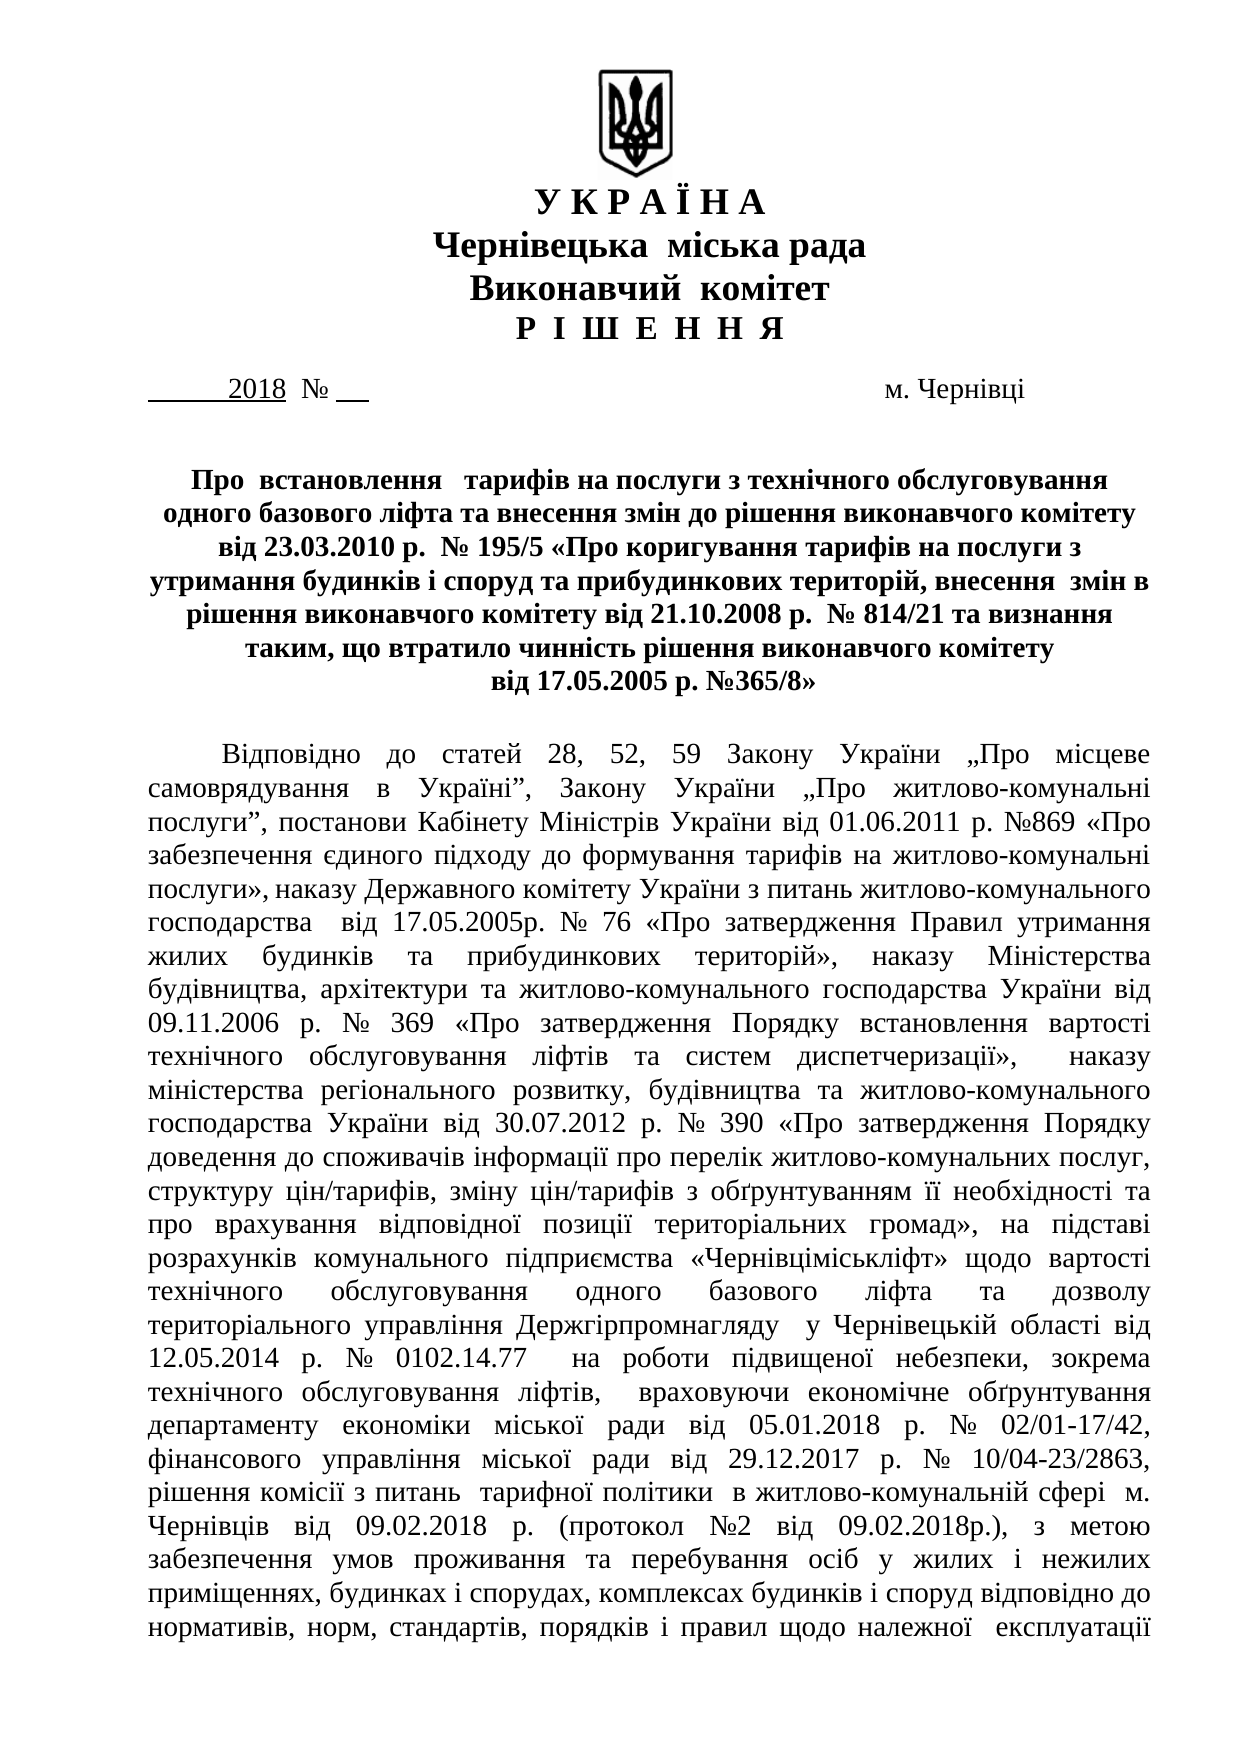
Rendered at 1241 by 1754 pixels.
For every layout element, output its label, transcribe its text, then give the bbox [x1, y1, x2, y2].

text 2018 № м. Чернівці [148, 371, 1152, 404]
text від 17.05.2005 р. №365/8» [148, 663, 1152, 697]
subtitle Виконавчий комітет [148, 265, 1152, 308]
text Про встановлення тарифів на послуги з технічного обслуговування одного базового ліфта та внесення змін до рішення виконавчого комітету від 23.03.2010 р. № 195/5 «Про коригування тарифів на послуги з утримання будинків і споруд та прибудинкових територій, внесення змін в рішення виконавчого комітету від 21.10.2008 р. № 814/21 та визнання таким, що втратило чинність рішення виконавчого комітету [148, 462, 1152, 663]
subtitle Р І Ш Е Н Н Я [148, 308, 1152, 347]
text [148, 737, 1152, 1642]
text Чернівецька міська рада [148, 222, 1152, 265]
text У К Р А Ї Н А [148, 88, 1152, 222]
